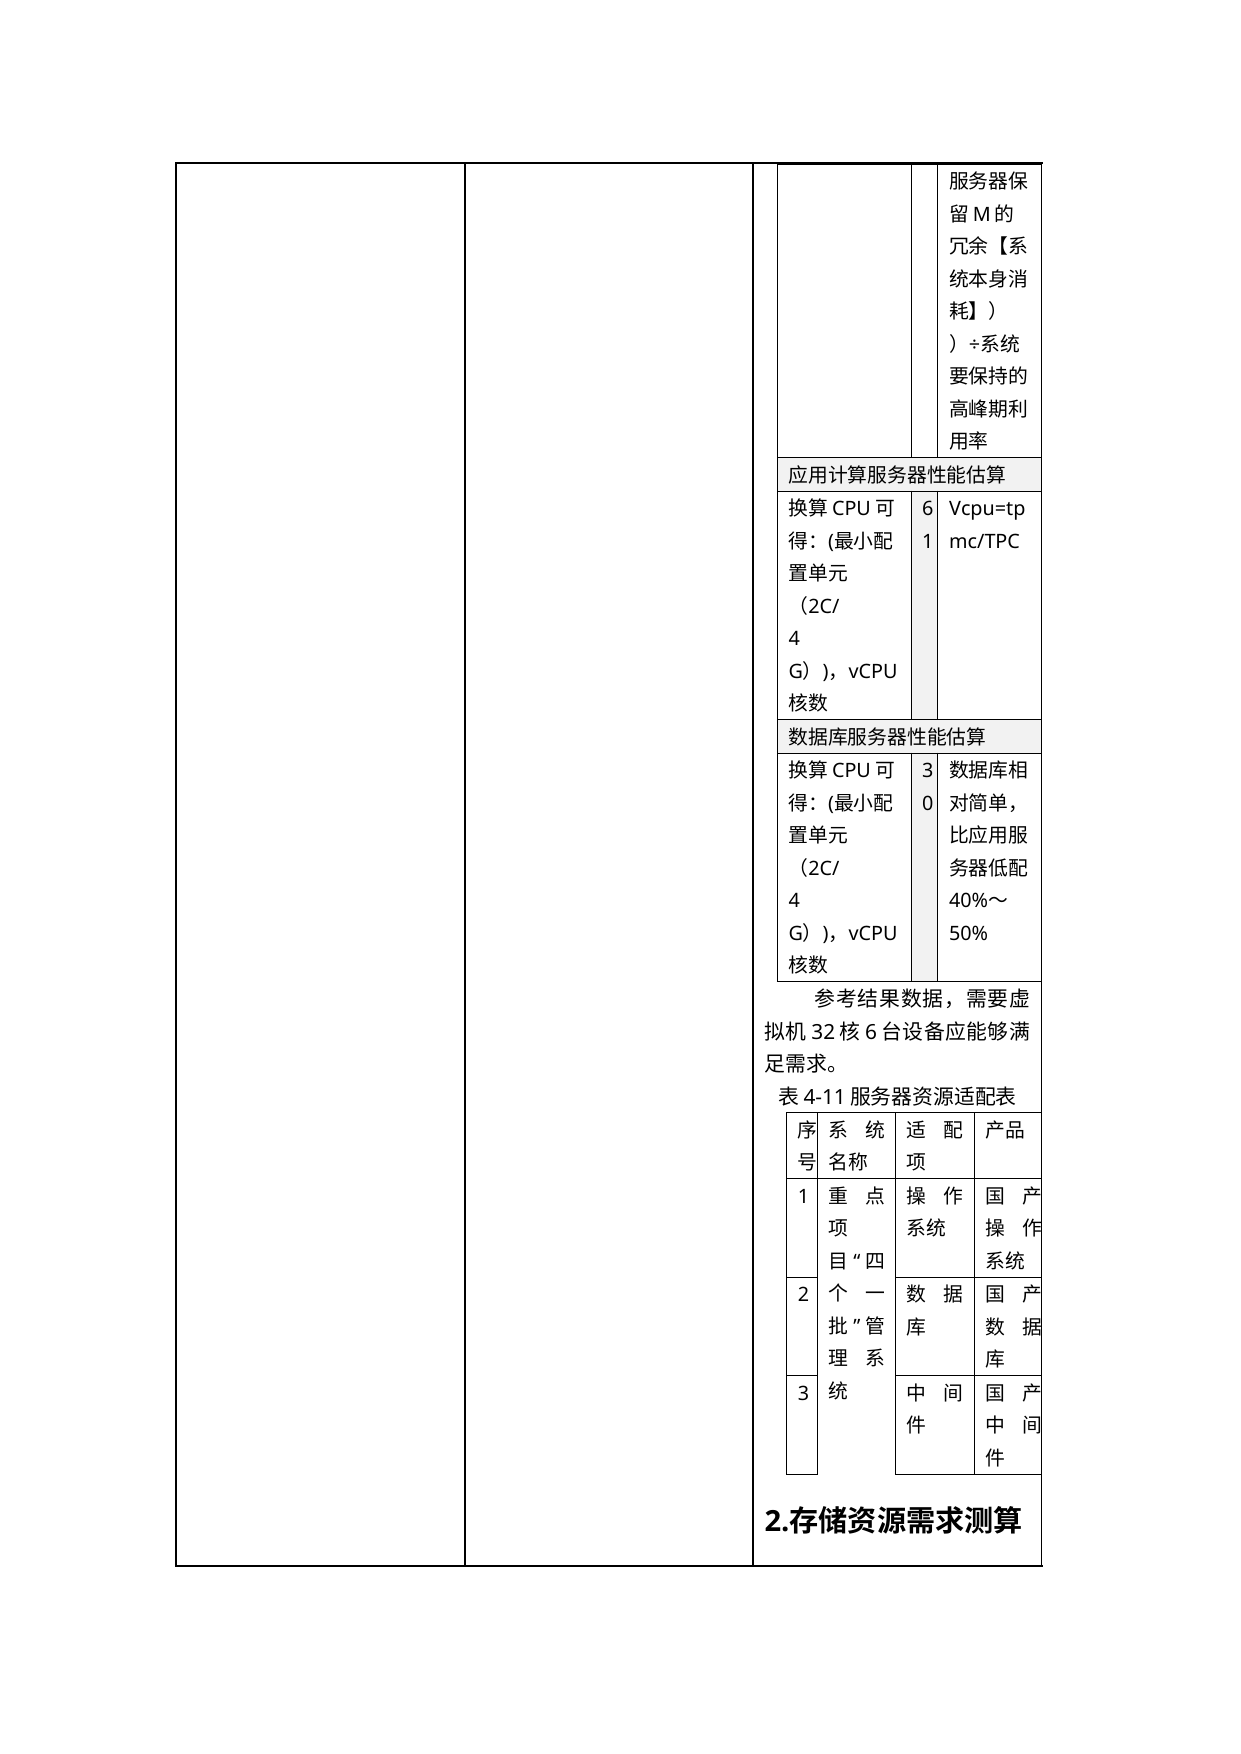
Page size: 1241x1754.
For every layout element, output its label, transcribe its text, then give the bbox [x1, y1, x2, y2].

table_cell 8 [177, 164, 464, 1565]
table_cell [466, 164, 752, 1565]
